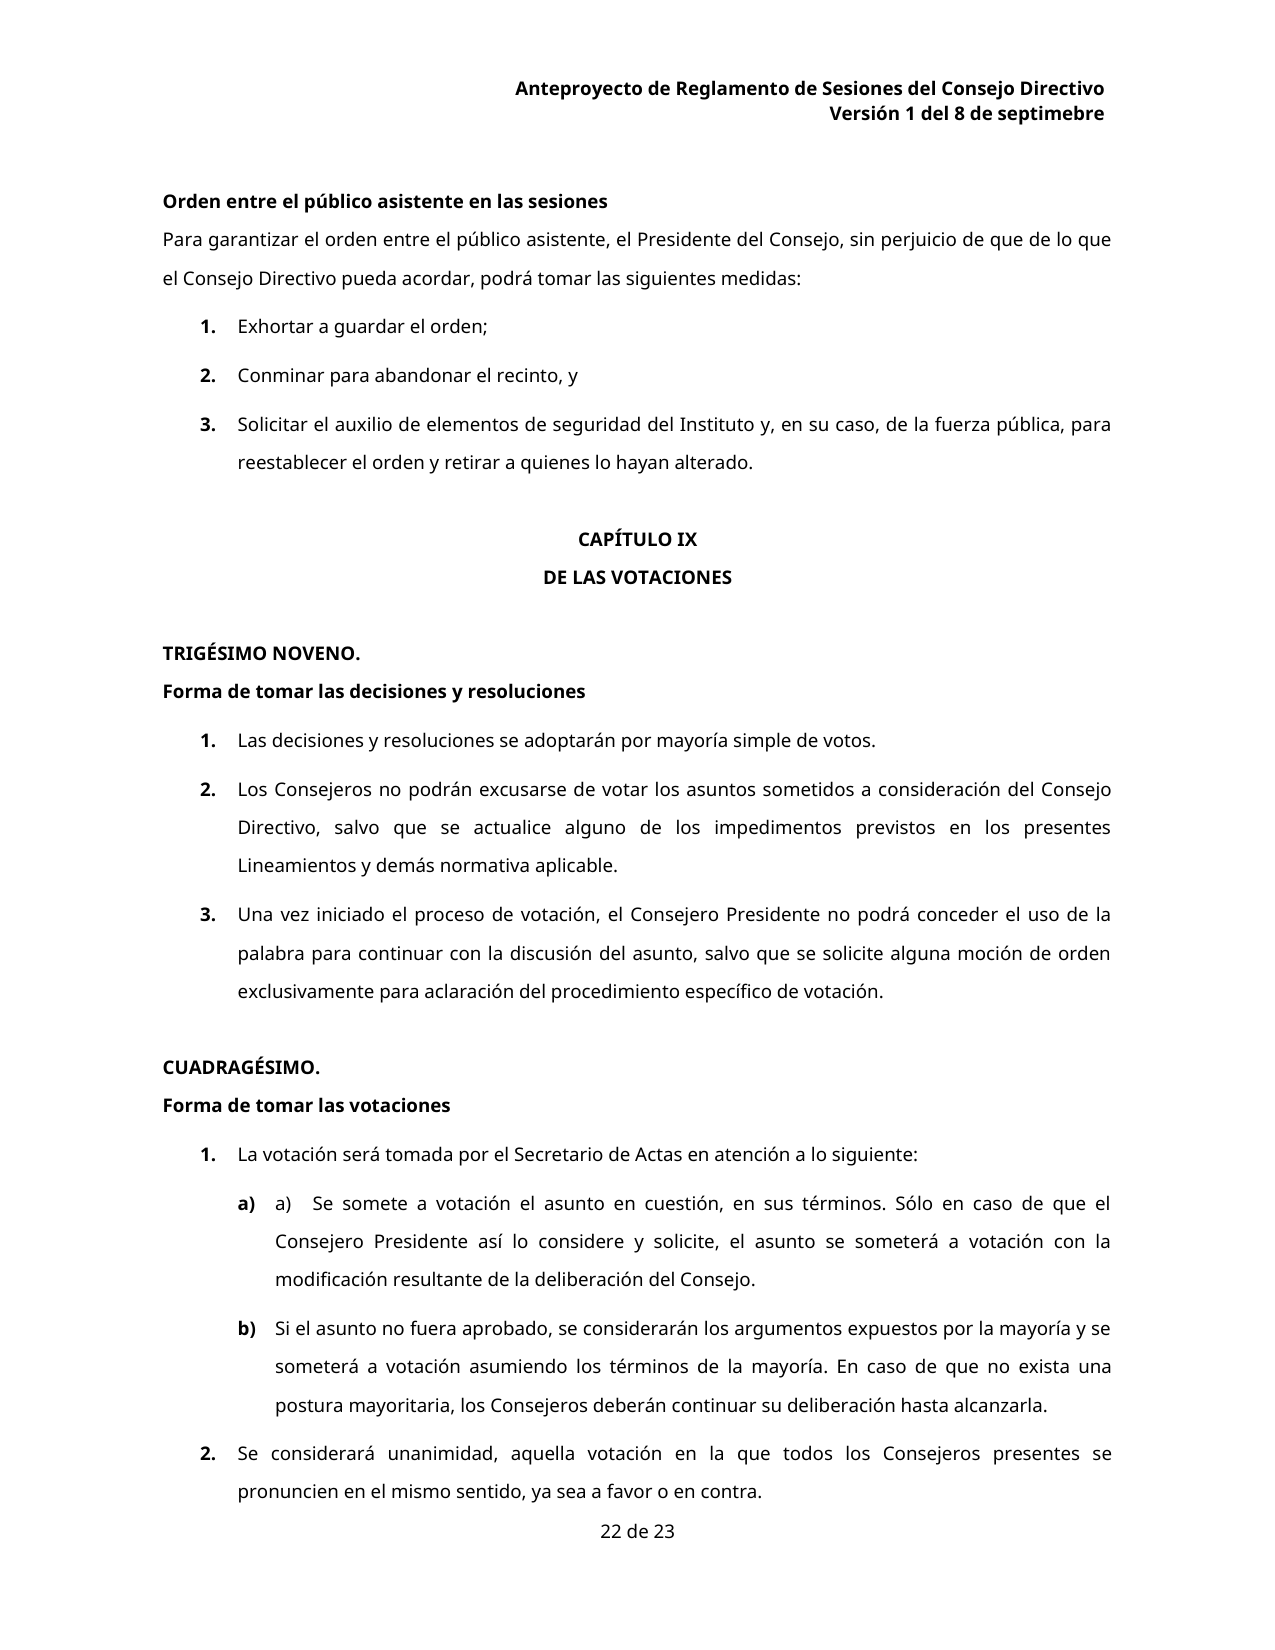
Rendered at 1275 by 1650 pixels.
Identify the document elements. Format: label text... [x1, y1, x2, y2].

text CUADRAGÉSIMO. [162, 1054, 1112, 1080]
text Forma de tomar las decisiones y resoluciones [162, 679, 1112, 704]
text TRIGÉSIMO NOVENO. [162, 641, 1112, 666]
list Si el asunto no fuera aprobado, se considerarán los argumentos expuestos por la mayoría y se someterá a votación asumiendo los términos de la mayoría. En caso de que no exista una postura mayoritaria, los Consejeros deberán continuar su deliberación hasta alcanzarla. [237, 1315, 1112, 1417]
list Exhortar a guardar el orden; [200, 314, 1112, 339]
list Los Consejeros no podrán excusarse de votar los asuntos sometidos a consideración del Consejo Directivo, salvo que se actualice alguno de los impedimentos previstos en los presentes Lineamientos y demás normativa aplicable. [200, 776, 1112, 878]
text Forma de tomar las votaciones [162, 1093, 1112, 1118]
list a) Se somete a votación el asunto en cuestión, en sus términos. Sólo en caso de que el Consejero Presidente así lo considere y solicite, el asunto se someterá a votación con la modificación resultante de la deliberación del Consejo. [237, 1190, 1112, 1292]
list Conminar para abandonar el recinto, y [200, 362, 1112, 388]
list Se considerará unanimidad, aquella votación en la que todos los Consejeros presentes se pronuncien en el mismo sentido, ya sea a favor o en contra. [200, 1441, 1112, 1504]
list Las decisiones y resoluciones se adoptarán por mayoría simple de votos. [200, 728, 1112, 753]
text Orden entre el público asistente en las sesiones [162, 188, 1112, 214]
text DE LAS VOTACIONES [162, 564, 1112, 590]
list Solicitar el auxilio de elementos de seguridad del Instituto y, en su caso, de la fuerza pública, para reestablecer el orden y retirar a quienes lo hayan alterado. [200, 411, 1112, 475]
text Para garantizar el orden entre el público asistente, el Presidente del Consejo, sin perjuicio de que de lo que el Consejo Directivo pueda acordar, podrá tomar las siguientes medidas: [162, 227, 1112, 291]
list Una vez iniciado el proceso de votación, el Consejero Presidente no podrá conceder el uso de la palabra para continuar con la discusión del asunto, salvo que se solicite alguna moción de orden exclusivamente para aclaración del procedimiento específico de votación. [200, 902, 1112, 1003]
text CAPÍTULO IX [162, 526, 1112, 551]
list La votación será tomada por el Secretario de Actas en atención a lo siguiente: [200, 1141, 1112, 1167]
